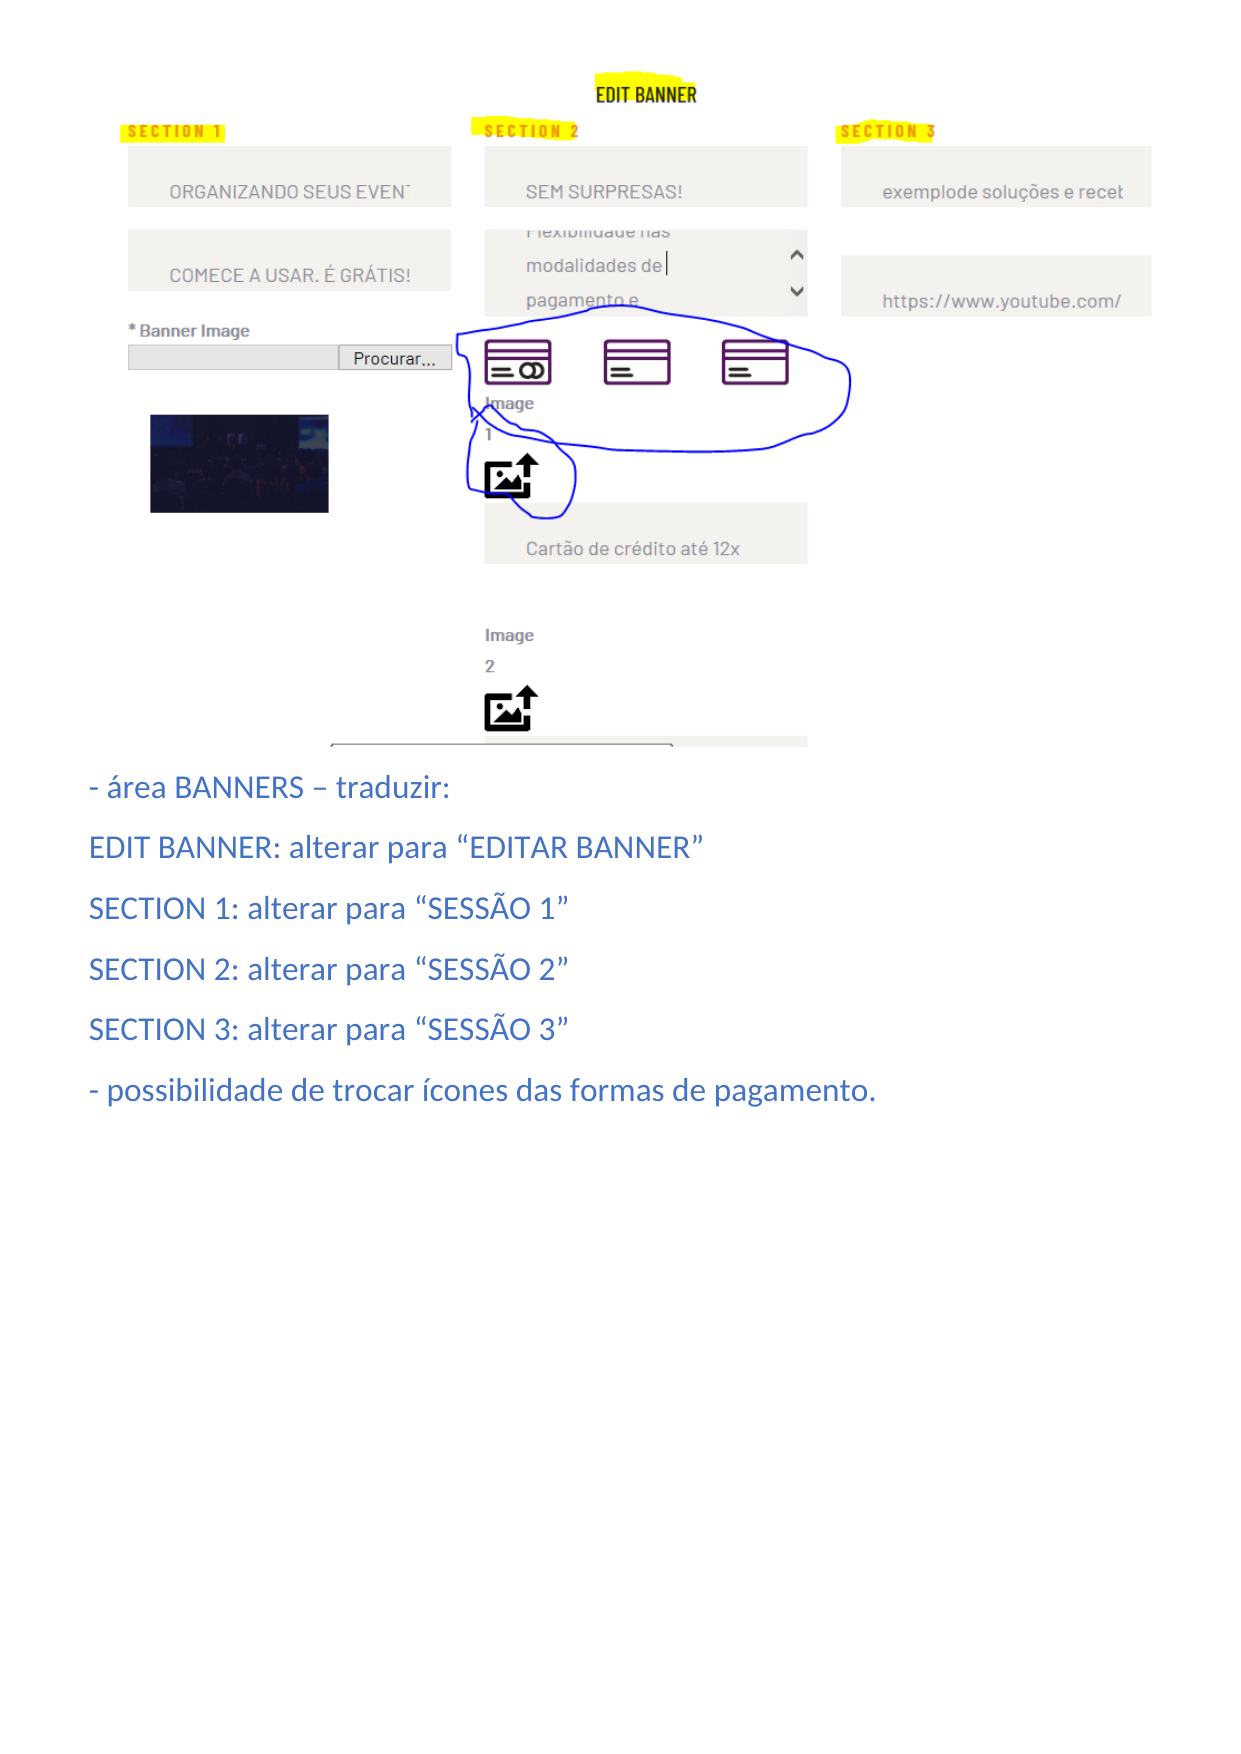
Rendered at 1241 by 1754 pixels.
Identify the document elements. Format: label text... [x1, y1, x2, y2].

text SECTION 1: alterar para “SESSÃO 1” [89, 887, 1152, 928]
text EDIT BANNER: alterar para “EDITAR BANNER” [89, 827, 1152, 867]
text - possibilidade de trocar ícones das formas de pagamento. [89, 1069, 1152, 1110]
text SECTION 3: alterar para “SESSÃO 3” [89, 1008, 1152, 1049]
picture [88, 59, 1152, 747]
text SECTION 2: alterar para “SESSÃO 2” [89, 948, 1152, 988]
text - área BANNERS – traduzir: [89, 766, 1152, 807]
